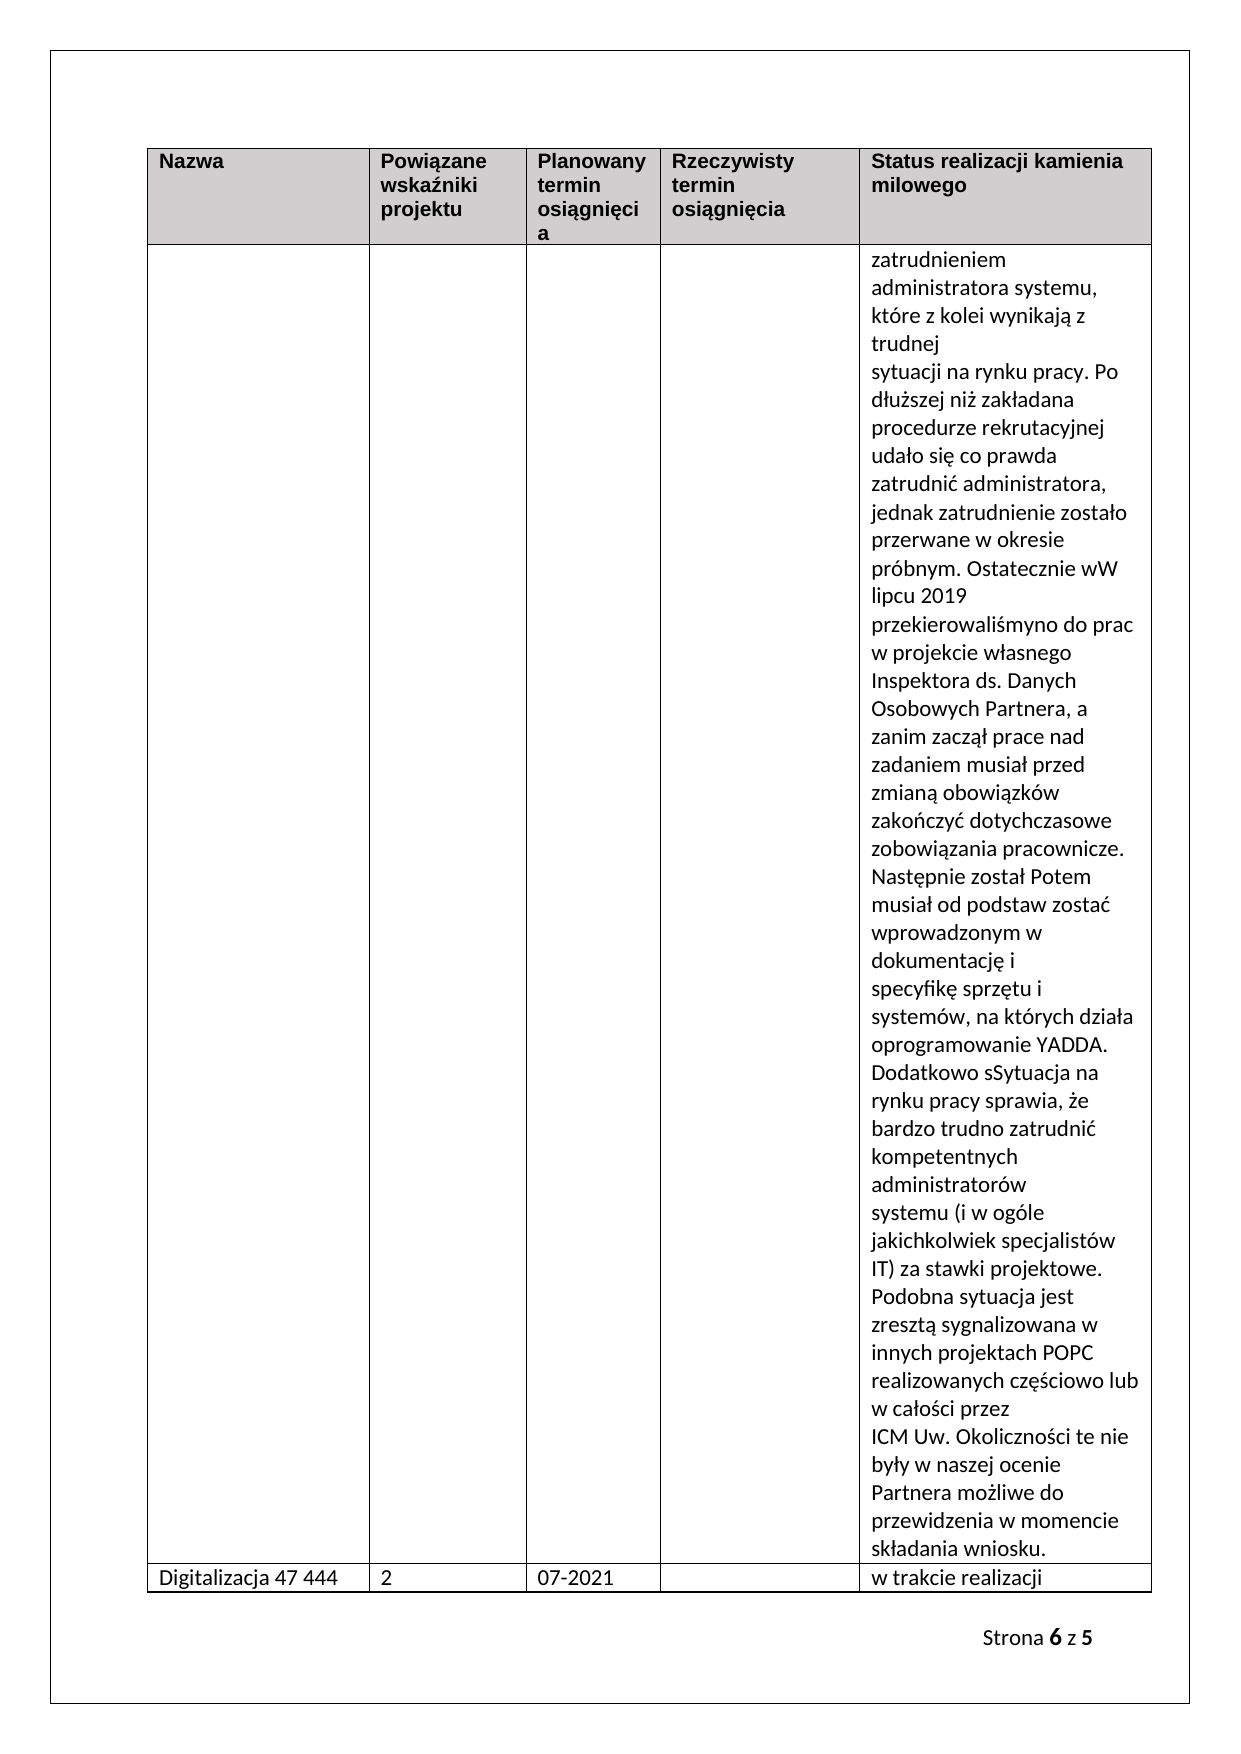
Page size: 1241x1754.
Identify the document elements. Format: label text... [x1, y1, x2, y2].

table_cell [661, 245, 859, 1562]
table_cell [860, 245, 1151, 1562]
table_cell [661, 1564, 859, 1591]
table_header Status realizacji kamienia milowego [860, 149, 1151, 244]
table_cell [527, 1564, 660, 1591]
table_cell [860, 1564, 1151, 1591]
table_header Rzeczywisty termin osiągnięcia [661, 149, 859, 244]
table_cell [527, 245, 660, 1562]
table_cell [148, 245, 369, 1562]
table_header Nazwa [148, 149, 369, 244]
table_header Powiązane wskaźniki projektu [370, 149, 526, 244]
table_cell [370, 1564, 526, 1591]
table_cell [370, 245, 526, 1562]
table_cell [148, 1564, 369, 1591]
table_header Planowany termin osiągnięcia [527, 149, 660, 244]
